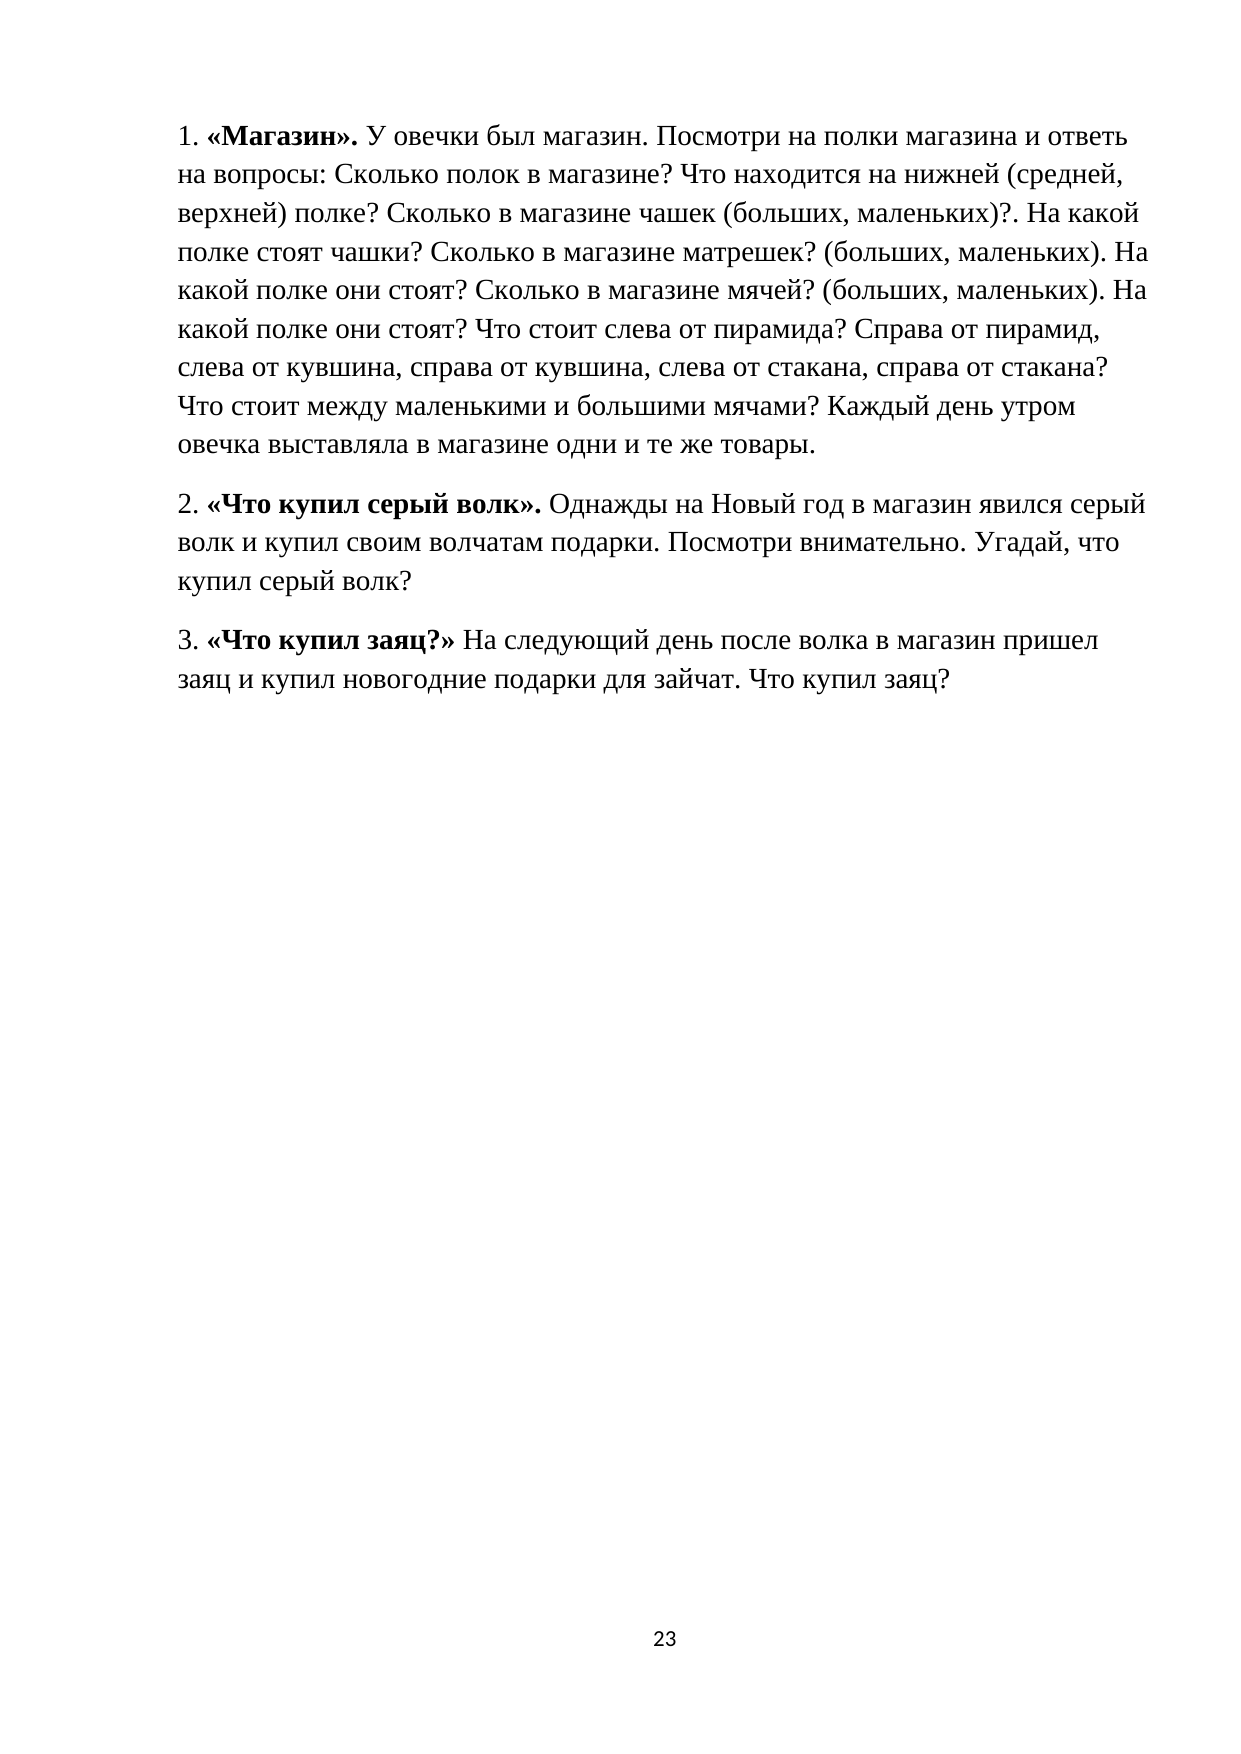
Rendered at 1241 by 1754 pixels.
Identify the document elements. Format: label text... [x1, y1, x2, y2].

text 2. «Что купил серый волк». Однажды на Новый год в магазин явился серый волк и купил своим волчатам подарки. Посмотри внимательно. Угадай, что купил серый волк? [177, 486, 1152, 596]
text 1. «Магазин». У овечки был магазин. Посмотри на полки магазина и ответь на вопросы: Сколько полок в магазине? Что находится на нижней (средней, верхней) полке? Сколько в магазине чашек (больших, маленьких)?. На какой полке стоят чашки? Сколько в магазине матрешек? (больших, маленьких). На какой полке они стоят? Сколько в магазине мячей? (больших, маленьких). На какой полке они стоят? Что стоит слева от пирамида? Справа от пирамид, слева от кувшина, справа от кувшина, слева от стакана, справа от стакана? Что стоит между маленькими и большими мячами? Каждый день утром овечка выставляла в магазине одни и те же товары. [177, 118, 1152, 460]
text 3. «Что купил заяц?» На следующий день после волка в магазин пришел заяц и купил новогодние подарки для зайчат. Что купил заяц? [177, 622, 1152, 694]
